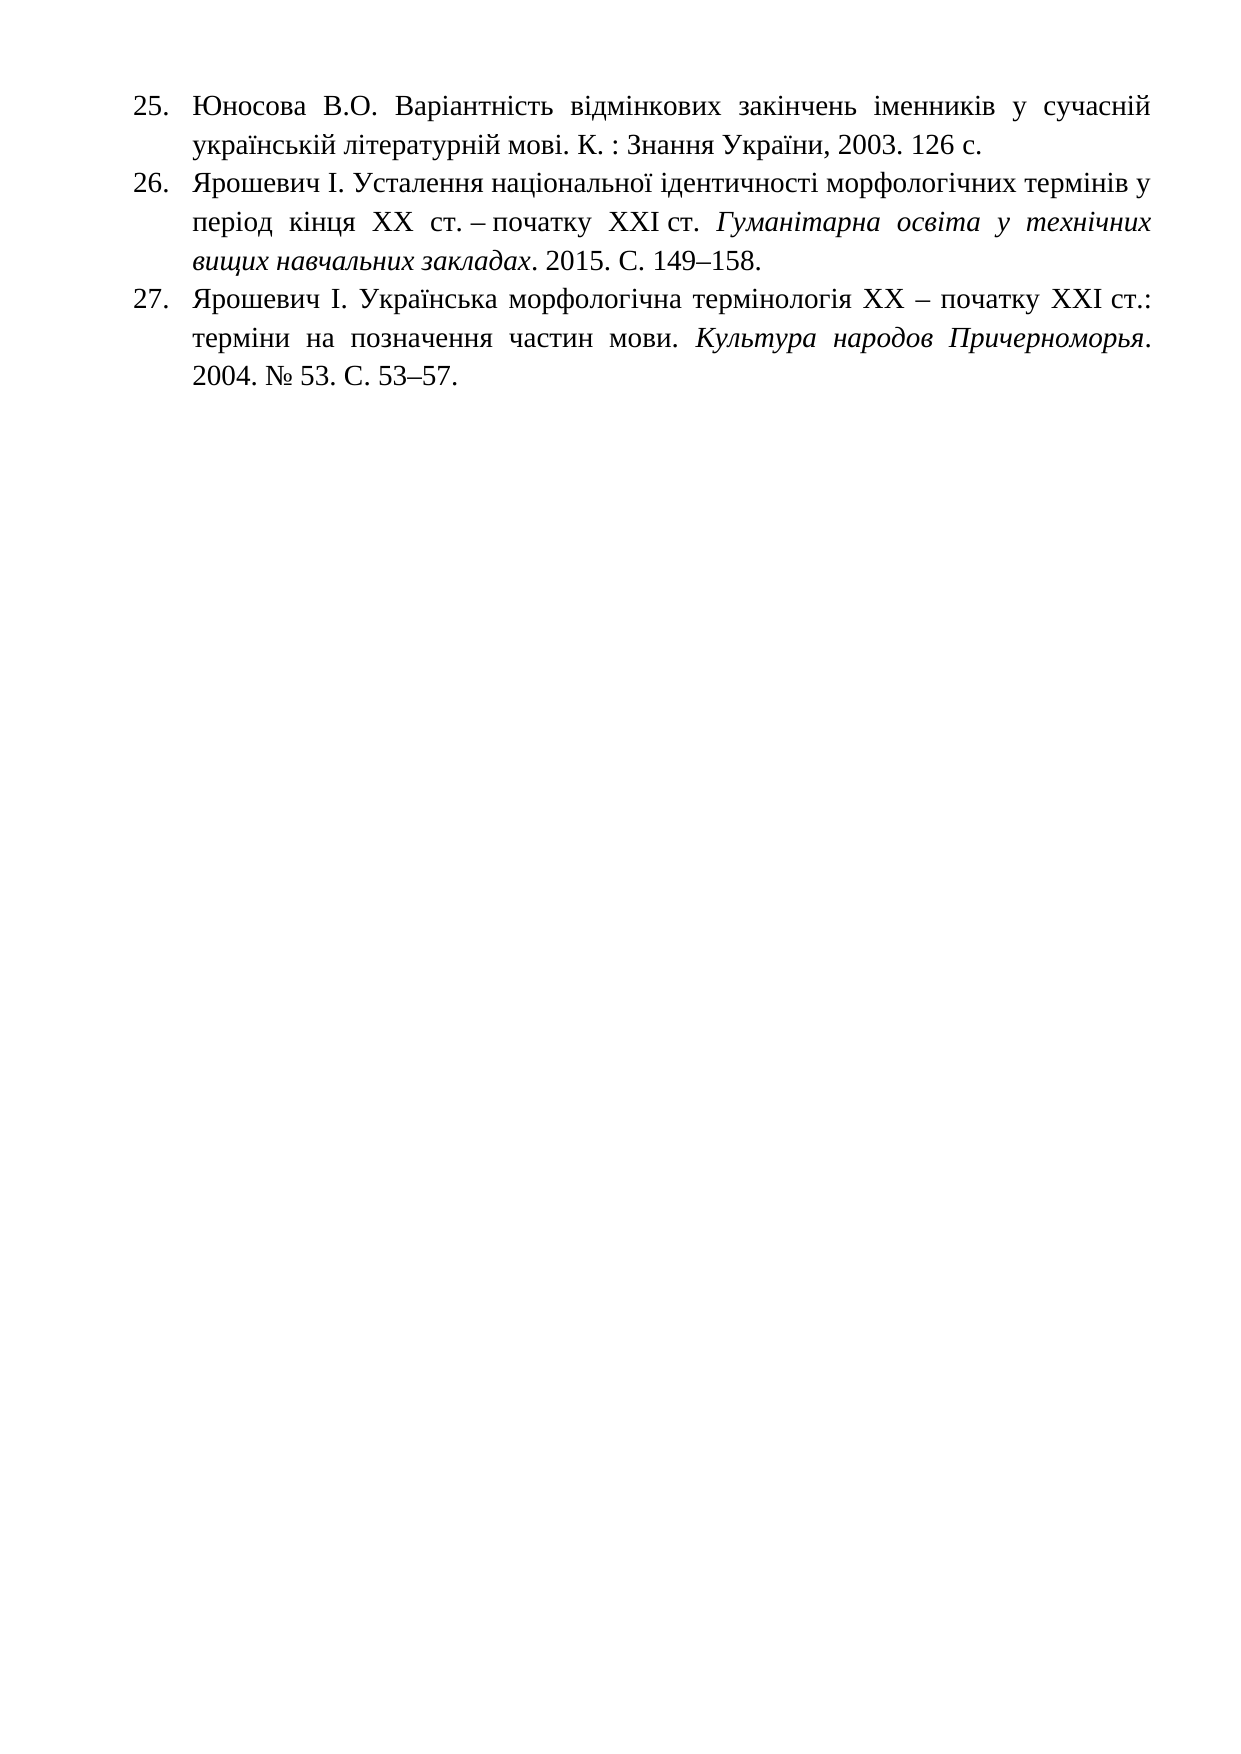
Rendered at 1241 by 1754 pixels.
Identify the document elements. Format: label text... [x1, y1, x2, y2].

list Ярошевич І. Усталення національної ідентичності морфологічних термінів у період кінця ХХ ст. – початку ХХІ ст. Гуманітарна освіта у технічних вищих навчальних закладах. 2015. С. 149–158. [133, 166, 1152, 276]
list Юносова В.О. Варіантність відмінкових закінчень іменників у сучасній українській літературній мові. К. : Знання України, 2003. 126 с. [133, 88, 1152, 161]
list Ярошевич І. Українська морфологічна термінологія ХХ – початку ХХІ ст.: терміни на позначення частин мови. Культура народов Причерноморья. 2004. № 53. С. 53–57. [133, 281, 1152, 392]
